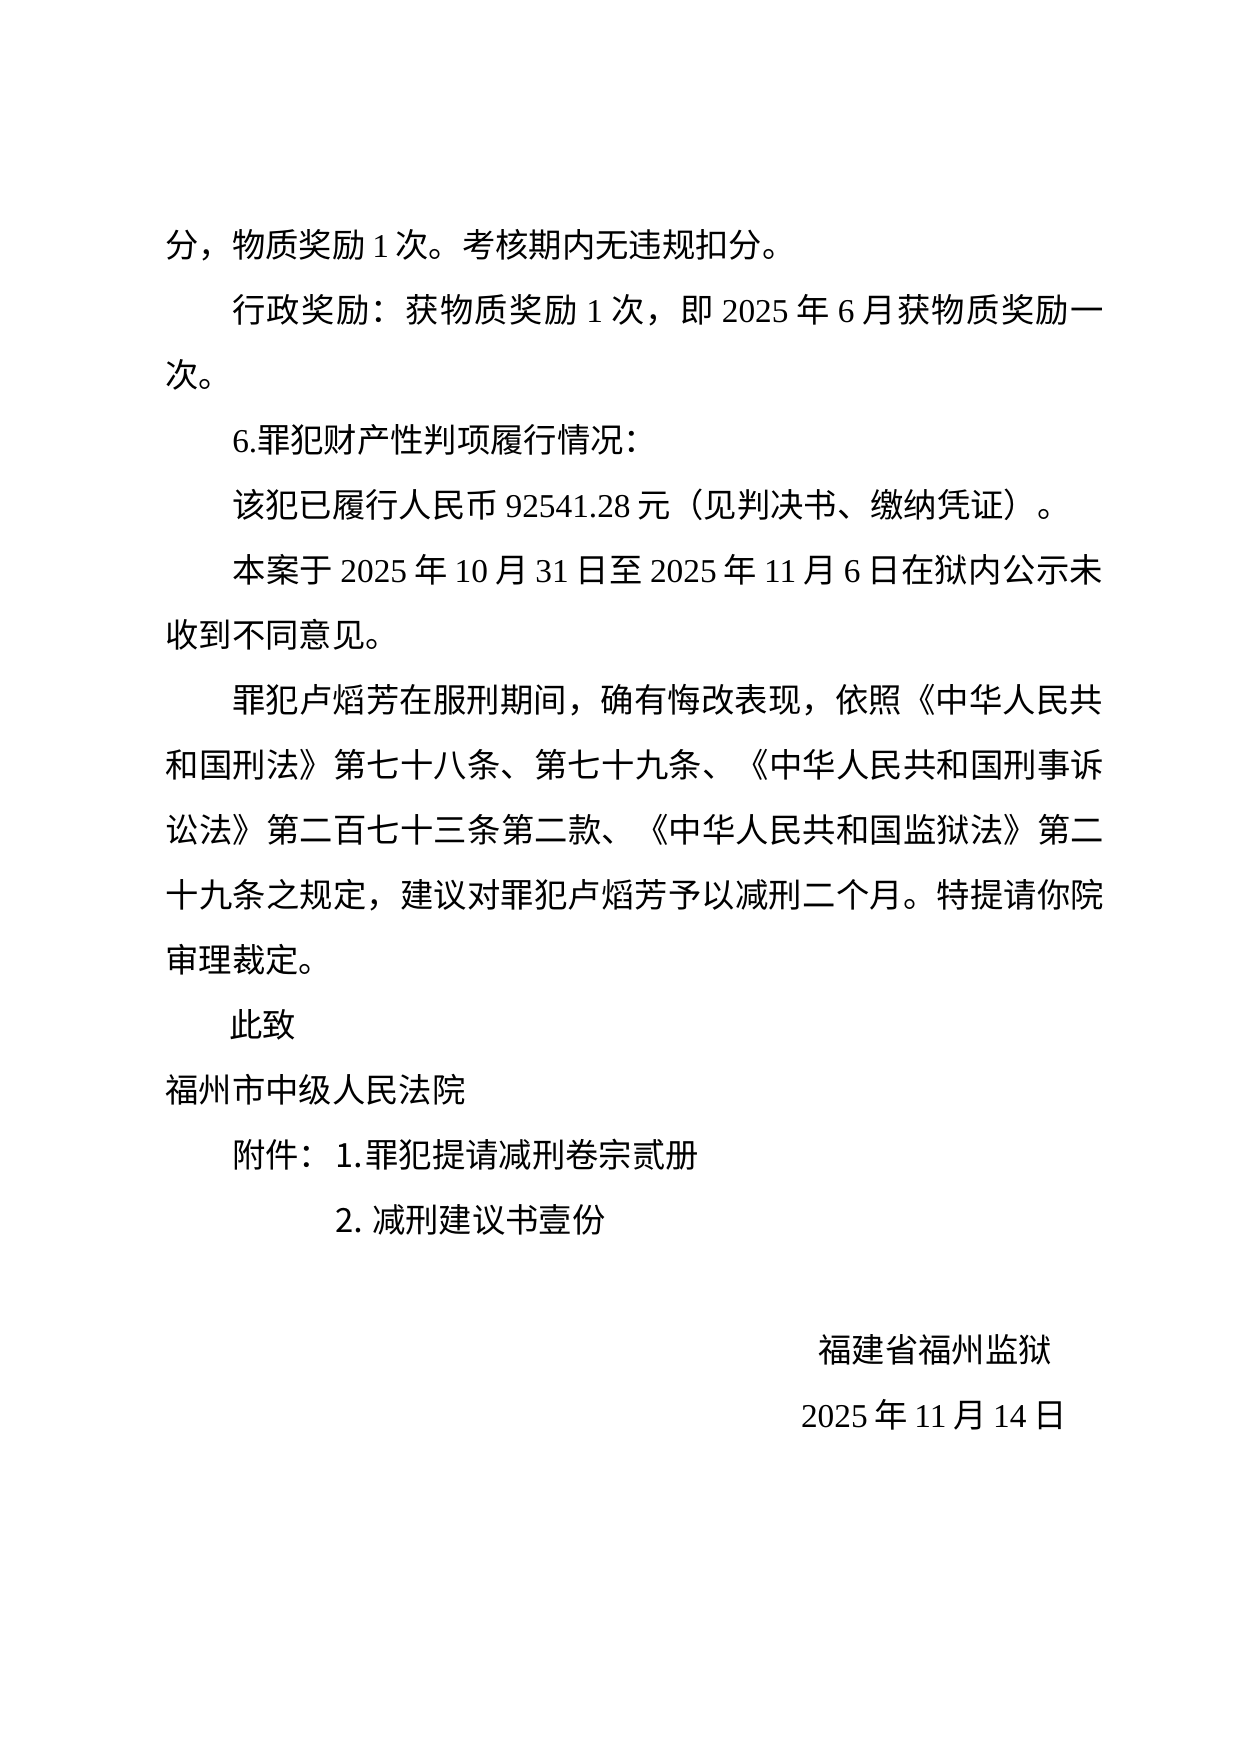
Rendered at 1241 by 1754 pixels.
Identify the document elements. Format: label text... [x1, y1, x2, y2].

text 此致 [165, 991, 1108, 1056]
list 6.罪犯财产性判项履行情况： [165, 406, 1104, 471]
text ⒉减刑建议书壹份 [165, 1186, 1108, 1251]
text 本案于2025年10月31日至2025年11月6日在狱内公示未收到不同意见。 [165, 536, 1104, 666]
text 附件：⒈罪犯提请减刑卷宗贰册 [165, 1121, 1104, 1186]
text 2025年11月14日 [165, 1381, 1066, 1446]
text 行政奖励：获物质奖励1次，即2025年6月获物质奖励一次。 [165, 276, 1104, 406]
list 该犯已履行人民币92541.28元（见判决书、缴纳凭证）。 [165, 471, 1104, 536]
text 福建省福州监狱 [165, 1316, 1051, 1381]
text 罪犯卢熖芳在服刑期间，确有悔改表现，依照《中华人民共和国刑法》第七十八条、第七十九条、《中华人民共和国刑事诉讼法》第二百七十三条第二款、《中华人民共和国监狱法》第二十九条之规定，建议对罪犯卢熖芳予以减刑二个月。特提请你院审理裁定。 [165, 666, 1104, 991]
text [165, 211, 1104, 276]
text 福州市中级人民法院 [165, 1056, 1108, 1121]
